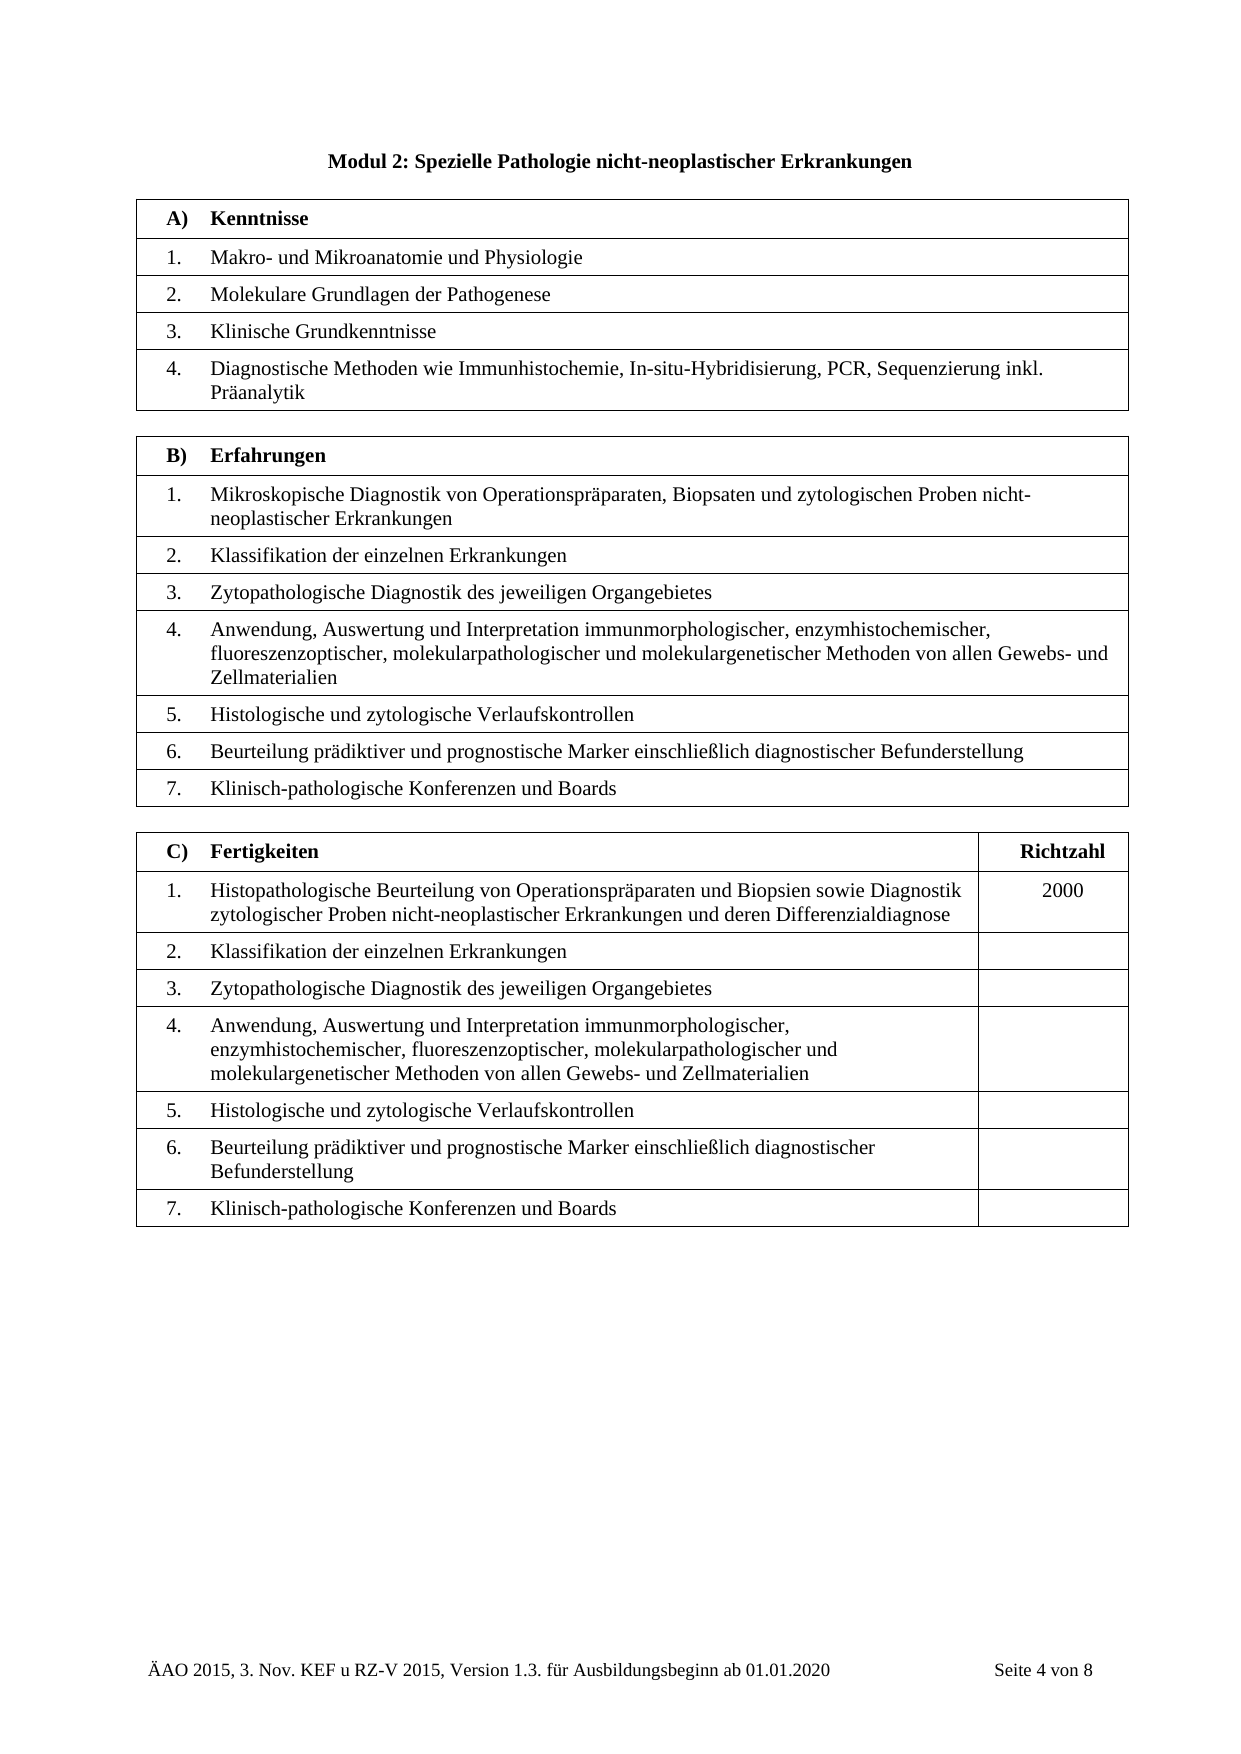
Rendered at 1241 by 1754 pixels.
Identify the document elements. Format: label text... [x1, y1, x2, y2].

table_header C) Fertigkeiten [137, 833, 978, 871]
table_cell Zytopathologische Diagnostik des jeweiligen Organgebietes [137, 970, 978, 1006]
table_cell 2000 [979, 872, 1128, 932]
table_cell Beurteilung prädiktiver und prognostische Marker einschließlich diagnostischer Befunderstellung [137, 733, 1128, 769]
table_cell Klassifikation der einzelnen Erkrankungen [137, 537, 1128, 573]
table_cell Molekulare Grundlagen der Pathogenese [137, 276, 1128, 312]
table_cell Makro- und Mikroanatomie und Physiologie [137, 239, 1128, 274]
table_cell Anwendung, Auswertung und Interpretation immunmorphologischer, enzymhistochemischer, fluoreszenzoptischer, molekularpathologischer und molekulargenetischer Methoden von allen Gewebs- und Zellmaterialien [137, 1007, 978, 1091]
table_header Richtzahl [979, 833, 1128, 871]
table_cell Diagnostische Methoden wie Immunhistochemie, In-situ-Hybridisierung, PCR, Sequenzierung inkl. Präanalytik [137, 350, 1128, 409]
table_header B) Erfahrungen [137, 437, 1128, 475]
table_cell Anwendung, Auswertung und Interpretation immunmorphologischer, enzymhistochemischer, fluoreszenzoptischer, molekularpathologischer und molekulargenetischer Methoden von allen Gewebs- und Zellmaterialien [137, 611, 1128, 695]
table_cell [979, 1092, 1128, 1128]
table_cell Mikroskopische Diagnostik von Operationspräparaten, Biopsaten und zytologischen Proben nicht-neoplastischer Erkrankungen [137, 476, 1128, 536]
table_cell Histologische und zytologische Verlaufskontrollen [137, 1092, 978, 1128]
table_cell Klinisch-pathologische Konferenzen und Boards [137, 770, 1128, 806]
table_header A) Kenntnisse [137, 200, 1128, 238]
table_cell Klinisch-pathologische Konferenzen und Boards [137, 1190, 978, 1226]
table_cell Beurteilung prädiktiver und prognostische Marker einschließlich diagnostischer Befunderstellung [137, 1129, 978, 1189]
text Modul 2: Spezielle Pathologie nicht-neoplastischer Erkrankungen [148, 148, 1093, 173]
table_cell Klinische Grundkenntnisse [137, 313, 1128, 348]
table_cell [979, 1007, 1128, 1091]
table_cell Zytopathologische Diagnostik des jeweiligen Organgebietes [137, 574, 1128, 610]
table_cell [979, 1190, 1128, 1226]
table_cell Histopathologische Beurteilung von Operationspräparaten und Biopsien sowie Diagnostik zytologischer Proben nicht-neoplastischer Erkrankungen und deren Differenzialdiagnose [137, 872, 978, 932]
table_cell [979, 970, 1128, 1006]
table_cell Histologische und zytologische Verlaufskontrollen [137, 696, 1128, 732]
table_cell Klassifikation der einzelnen Erkrankungen [137, 933, 978, 969]
table_cell [979, 1129, 1128, 1189]
table_cell [979, 933, 1128, 969]
